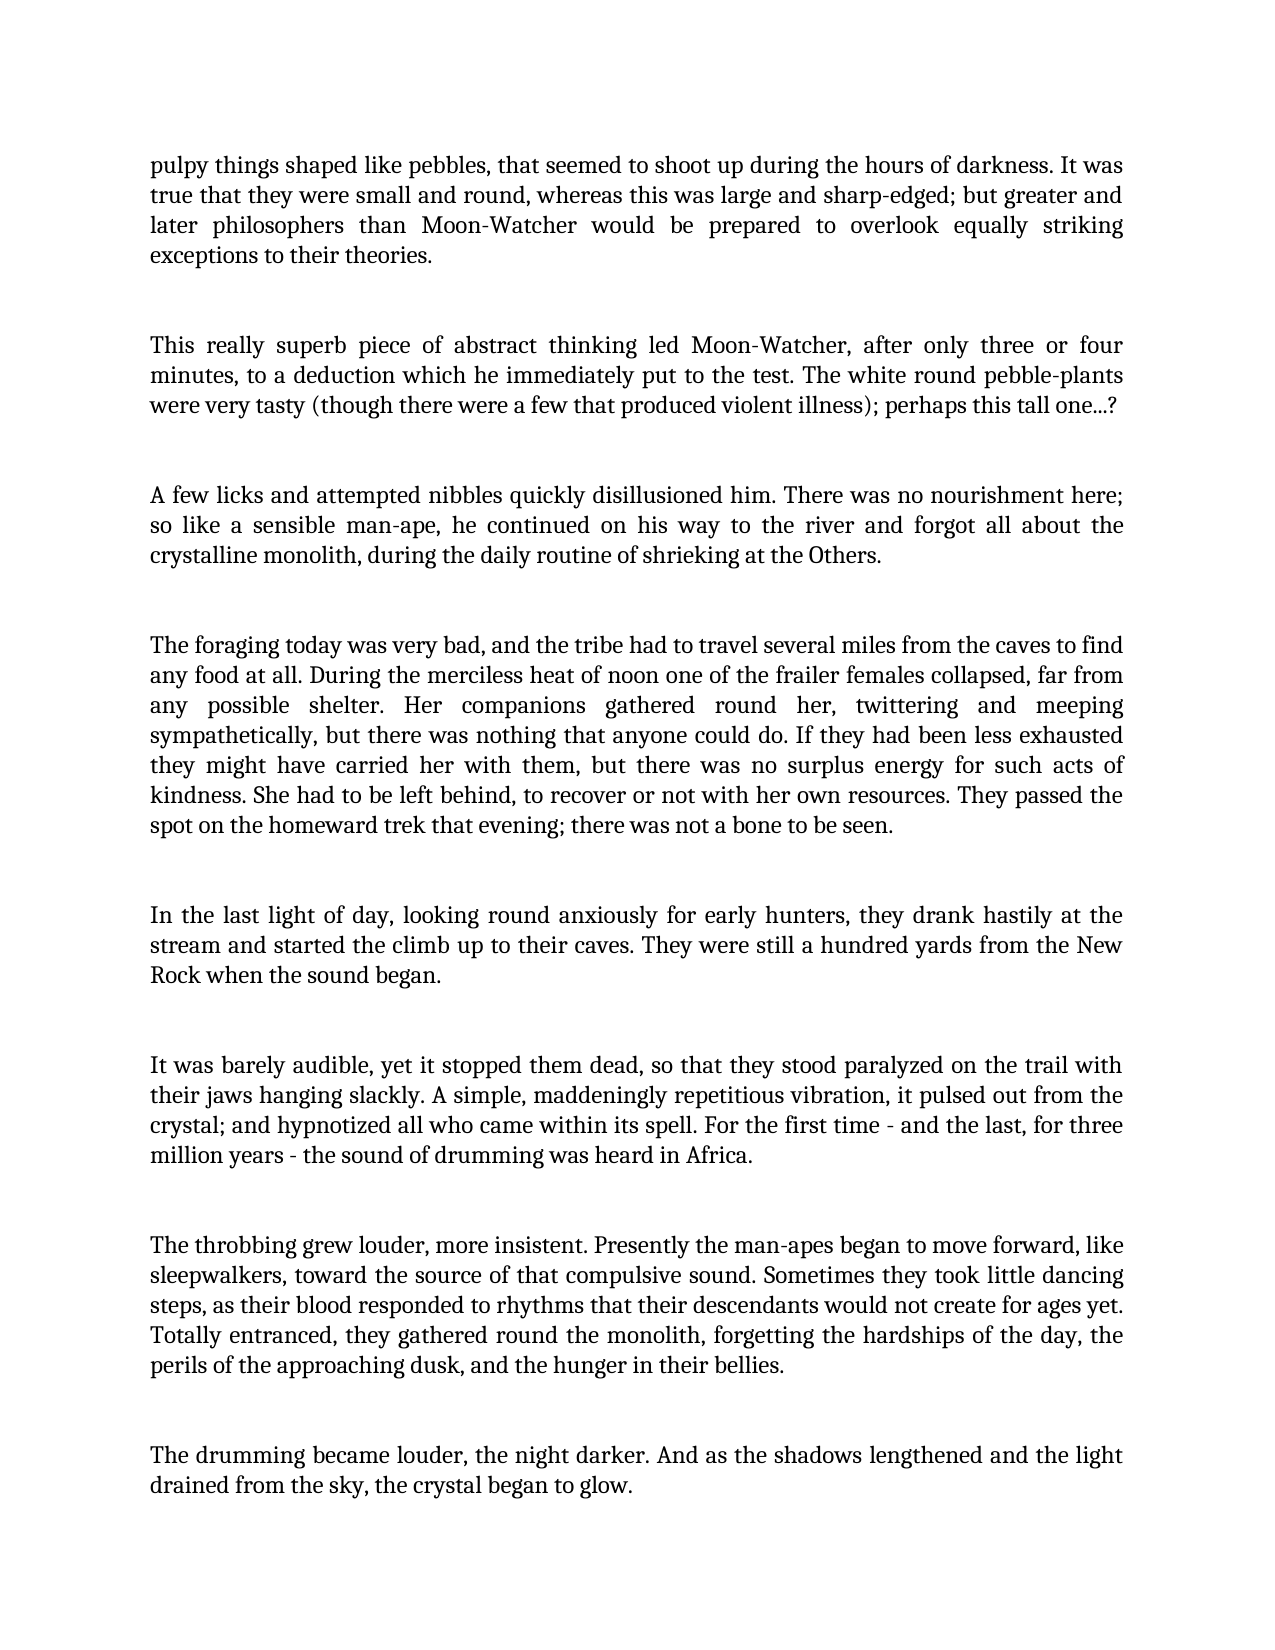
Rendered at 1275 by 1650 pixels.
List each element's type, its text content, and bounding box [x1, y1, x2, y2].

text In the last light of day, looking round anxiously for early hunters, they drank hastily at the stream and started the climb up to their caves. They were still a hundred yards from the New Rock when the sound began. [150, 900, 1125, 990]
text A few licks and attempted nibbles quickly disillusioned him. There was no nourishment here; so like a sensible man-ape, he continued on his way to the river and forgot all about the crystalline monolith, during the daily routine of shrieking at the Others. [150, 480, 1125, 570]
text The throbbing grew louder, more insistent. Presently the man-apes began to move forward, like sleepwalkers, toward the source of that compulsive sound. Sometimes they took little dancing steps, as their blood responded to rhythms that their descendants would not create for ages yet. Totally entranced, they gathered round the monolith, forgetting the hardships of the day, the perils of the approaching dusk, and the hunger in their bellies. [150, 1230, 1125, 1380]
text The drumming became louder, the night darker. And as the shadows lengthened and the light drained from the sky, the crystal began to glow. [150, 1440, 1125, 1500]
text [150, 150, 1125, 270]
text This really superb piece of abstract thinking led Moon-Watcher, after only three or four minutes, to a deduction which he immediately put to the test. The white round pebble-plants were very tasty (though there were a few that produced violent illness); perhaps this tall one...? [150, 330, 1125, 420]
text It was barely audible, yet it stopped them dead, so that they stood paralyzed on the trail with their jaws hanging slackly. A simple, maddeningly repetitious vibration, it pulsed out from the crystal; and hypnotized all who came within its spell. For the first time - and the last, for three million years - the sound of drumming was heard in Africa. [150, 1050, 1125, 1170]
text The foraging today was very bad, and the tribe had to travel several miles from the caves to find any food at all. During the merciless heat of noon one of the frailer females collapsed, far from any possible shelter. Her companions gathered round her, twittering and meeping sympathetically, but there was nothing that anyone could do. If they had been less exhausted they might have carried her with them, but there was no surplus energy for such acts of kindness. She had to be left behind, to recover or not with her own resources. They passed the spot on the homeward trek that evening; there was not a bone to be seen. [150, 630, 1125, 840]
